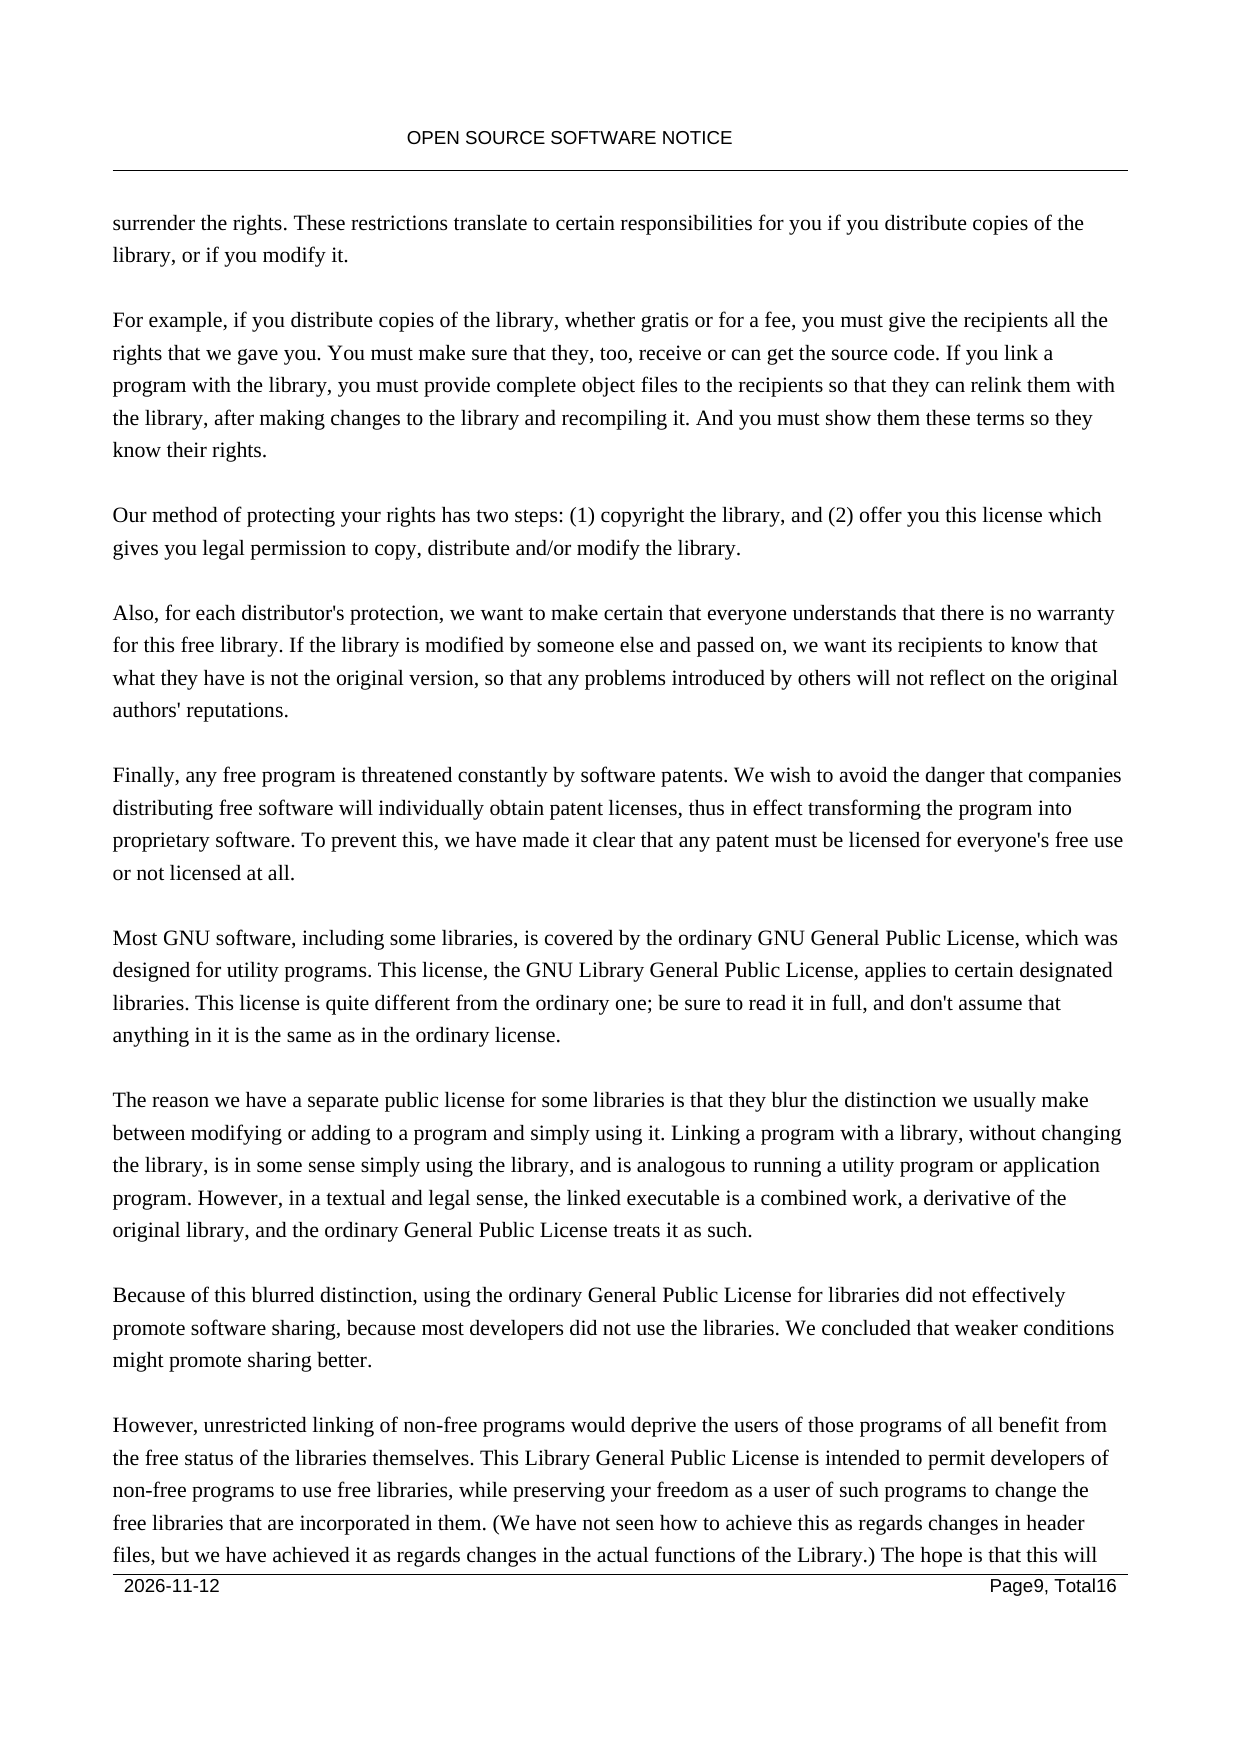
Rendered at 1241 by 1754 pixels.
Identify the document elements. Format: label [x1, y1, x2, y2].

text [112, 206, 1128, 1571]
